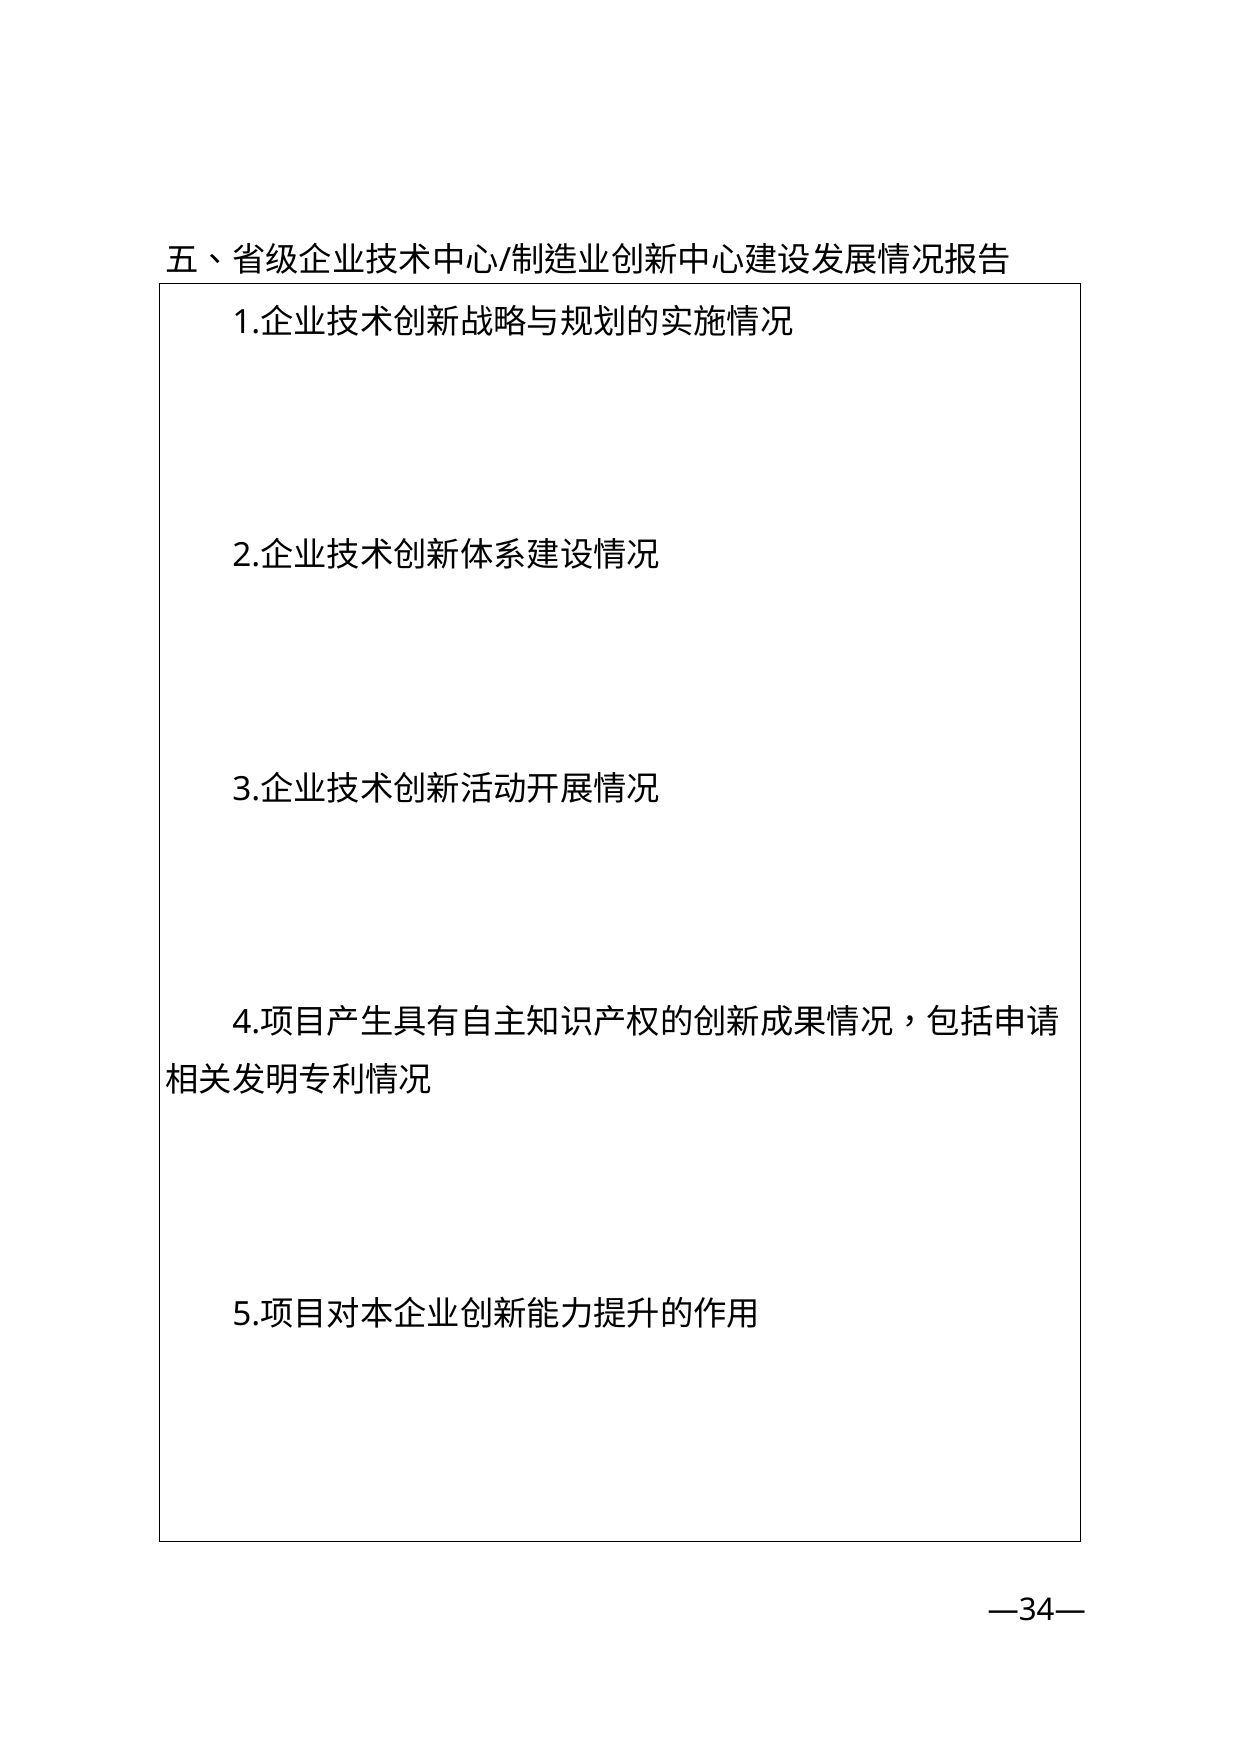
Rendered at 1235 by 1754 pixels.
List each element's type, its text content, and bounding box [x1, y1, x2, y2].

table_header 1.企业技术创新战略与规划的实施情况 2.企业技术创新体系建设情况 3.企业技术创新活动开展情况 4.项目产生具有自主知识产权的创新成果情况，包括申请相关发明专利情况 5.项目对本企业创新能力提升的作用 [160, 284, 1080, 1541]
list 五、省级企业技术中心/制造业创新中心建设发展情况报告 [165, 224, 1087, 283]
